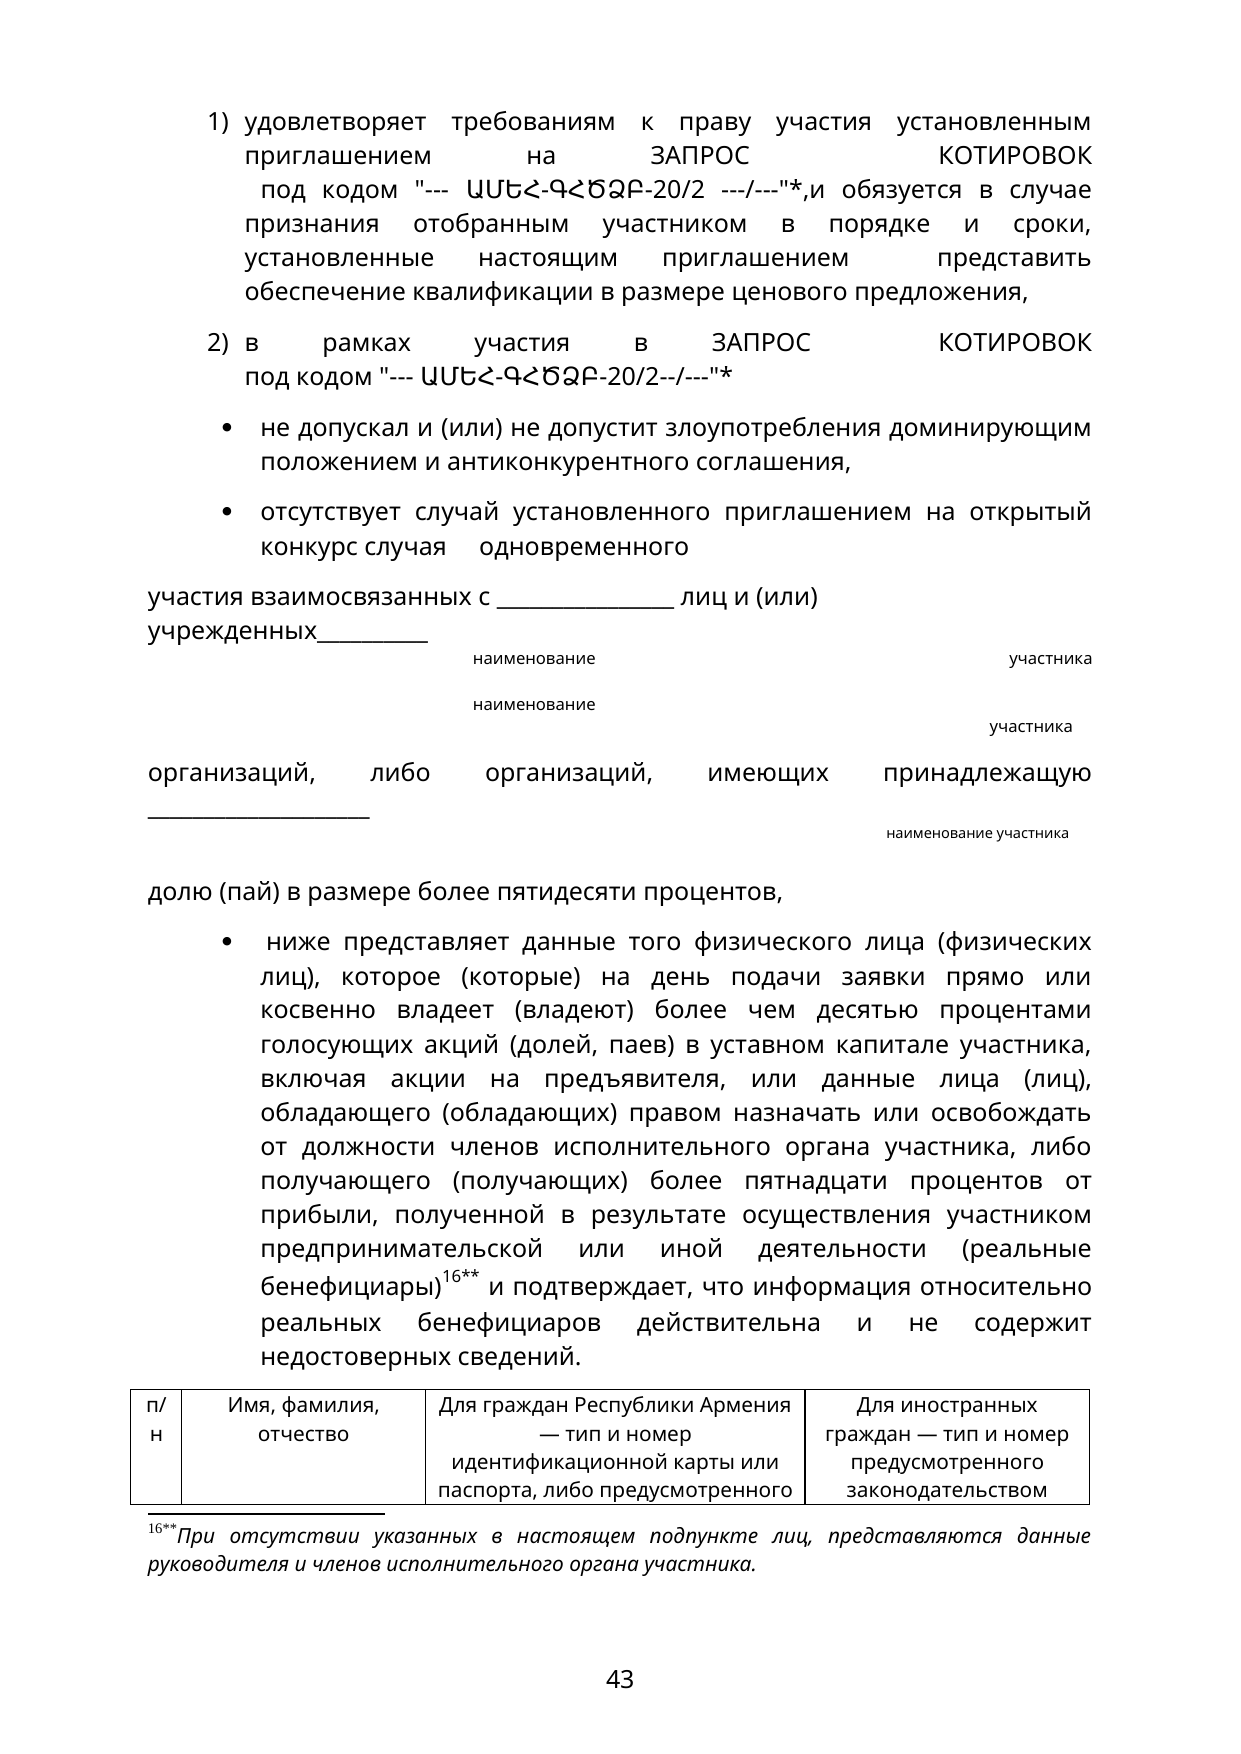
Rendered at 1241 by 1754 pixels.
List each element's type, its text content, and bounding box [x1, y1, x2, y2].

text долю (пай) в размере более пятидесяти процентов, [148, 873, 1092, 907]
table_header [806, 1390, 1089, 1504]
text участия взаимосвязанных с ________________ лиц и (или) учрежденных__________ [148, 579, 1092, 647]
list ниже представляет данные того физического лица (физических лиц), которое (которые) на день подачи заявки прямо или косвенно владеет (владеют) более чем десятью процентами голосующих акций (долей, паев) в уставном капитале участника, включая акции на предъявителя, или данные лица (лиц), обладающего (обладающих) правом назначать или освобождать от должности членов исполнительного органа участника, либо получающего (получающих) более пятнадцати процентов от прибыли, полученной в результате осуществления участником предпринимательской или иной деятельности (реальные бенефициары)** и подтверждает, что информация относительно реальных бенефициаров действительна и не содержит недостоверных сведений. [223, 924, 1092, 1372]
list отсутствует случай установленного приглашением на открытый конкурс случая одновременного [223, 494, 1092, 562]
text участника [989, 715, 1092, 738]
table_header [182, 1390, 425, 1504]
list не допускал и (или) не допустит злоупотребления доминирующим положением и антиконкурентного соглашения, [223, 409, 1092, 477]
text организаций, либо организаций, имеющих принадлежащую ____________________ [148, 754, 1092, 823]
table_header п/н [131, 1390, 181, 1504]
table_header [426, 1390, 804, 1504]
text наименование участника [886, 823, 1092, 857]
list в рамках участия в ЗАПРОС КОТИРОВОК под кодом "--- ԱՄԵՀ-ԳՀԾՁԲ-20/2--/---"* [207, 324, 1092, 393]
list удовлетворяет требованиям к праву участия установленным приглашением на ЗАПРОС КОТИРОВОК под кодом "--- ԱՄԵՀ-ԳՀԾՁԲ-20/2 ---/---"*,и обязуется в случае признания отобранным участником в порядке и сроки, установленные настоящим приглашением представить обеспечение квалификации в размере ценового предложения, [207, 103, 1092, 308]
text наименование участника наименование [473, 647, 1092, 715]
